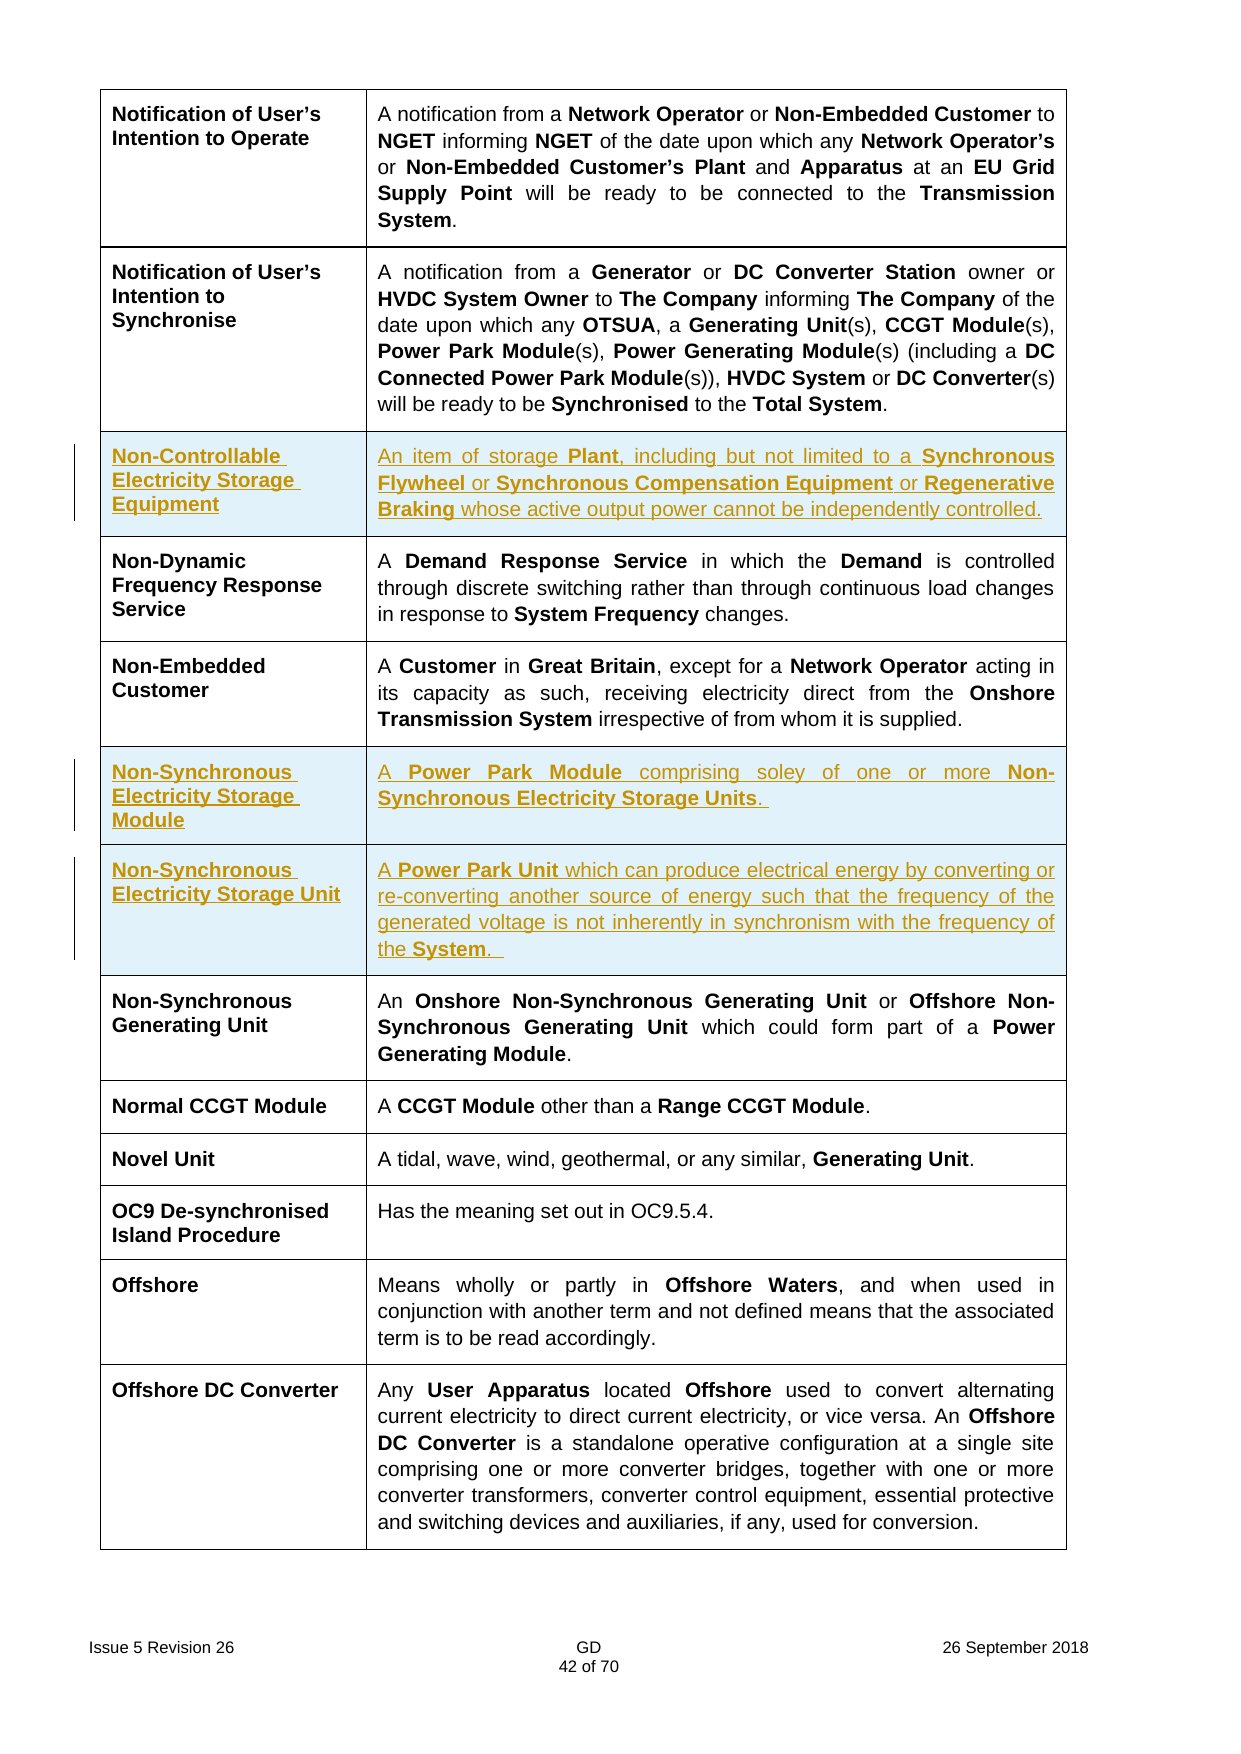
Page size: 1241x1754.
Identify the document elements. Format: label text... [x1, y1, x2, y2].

table_cell A notification from a Network Operator or Non-Embedded Customer to NGET informing NGET of the date upon which any Network Operator’s or Non-Embedded Customer’s Plant and Apparatus at an EU Grid Supply Point will be ready to be connected to the Transmission System. [367, 90, 1066, 246]
table_cell A CCGT Module other than a Range CCGT Module. [367, 1081, 1066, 1133]
table_cell Notification of User’s Intention to Synchronise [101, 248, 366, 431]
table_cell A tidal, wave, wind, geothermal, or any similar, Generating Unit. [367, 1134, 1066, 1185]
table_cell A Customer in Great Britain, except for a Network Operator acting in its capacity as such, receiving electricity direct from the Onshore Transmission System irrespective of from whom it is supplied. [367, 642, 1066, 746]
table_cell Notification of User’s Intention to Operate [101, 90, 366, 246]
table_cell Non-Dynamic Frequency Response Service [101, 537, 366, 641]
table_cell A notification from a Generator or DC Converter Station owner or HVDC System Owner to The Company informing The Company of the date upon which any OTSUA, a Generating Unit(s), CCGT Module(s), Power Park Module(s), Power Generating Module(s) (including a DC Connected Power Park Module(s)), HVDC System or DC Converter(s) will be ready to be Synchronised to the Total System. [367, 248, 1066, 431]
table_cell Normal CCGT Module [101, 1081, 366, 1133]
table_cell Means wholly or partly in Offshore Waters, and when used in conjunction with another term and not defined means that the associated term is to be read accordingly. [367, 1260, 1066, 1364]
table_cell Novel Unit [101, 1134, 366, 1185]
table_cell Non-Embedded Customer [101, 642, 366, 746]
table_cell OC9 De-synchronised Island Procedure [101, 1186, 366, 1259]
table_cell Non-Synchronous Generating Unit [101, 976, 366, 1080]
table_cell Has the meaning set out in OC9.5.4. [367, 1186, 1066, 1259]
table_cell An Onshore Non-Synchronous Generating Unit or Offshore Non-Synchronous Generating Unit which could form part of a Power Generating Module. [367, 976, 1066, 1080]
table_cell Any User Apparatus located Offshore used to convert alternating current electricity to direct current electricity, or vice versa. An Offshore DC Converter is a standalone operative configuration at a single site comprising one or more converter bridges, together with one or more converter transformers, converter control equipment, essential protective and switching devices and auxiliaries, if any, used for conversion. [367, 1365, 1066, 1548]
table_cell Offshore DC Converter [101, 1365, 366, 1548]
table_cell Offshore [101, 1260, 366, 1364]
table_cell A Demand Response Service in which the Demand is controlled through discrete switching rather than through continuous load changes in response to System Frequency changes. [367, 537, 1066, 641]
